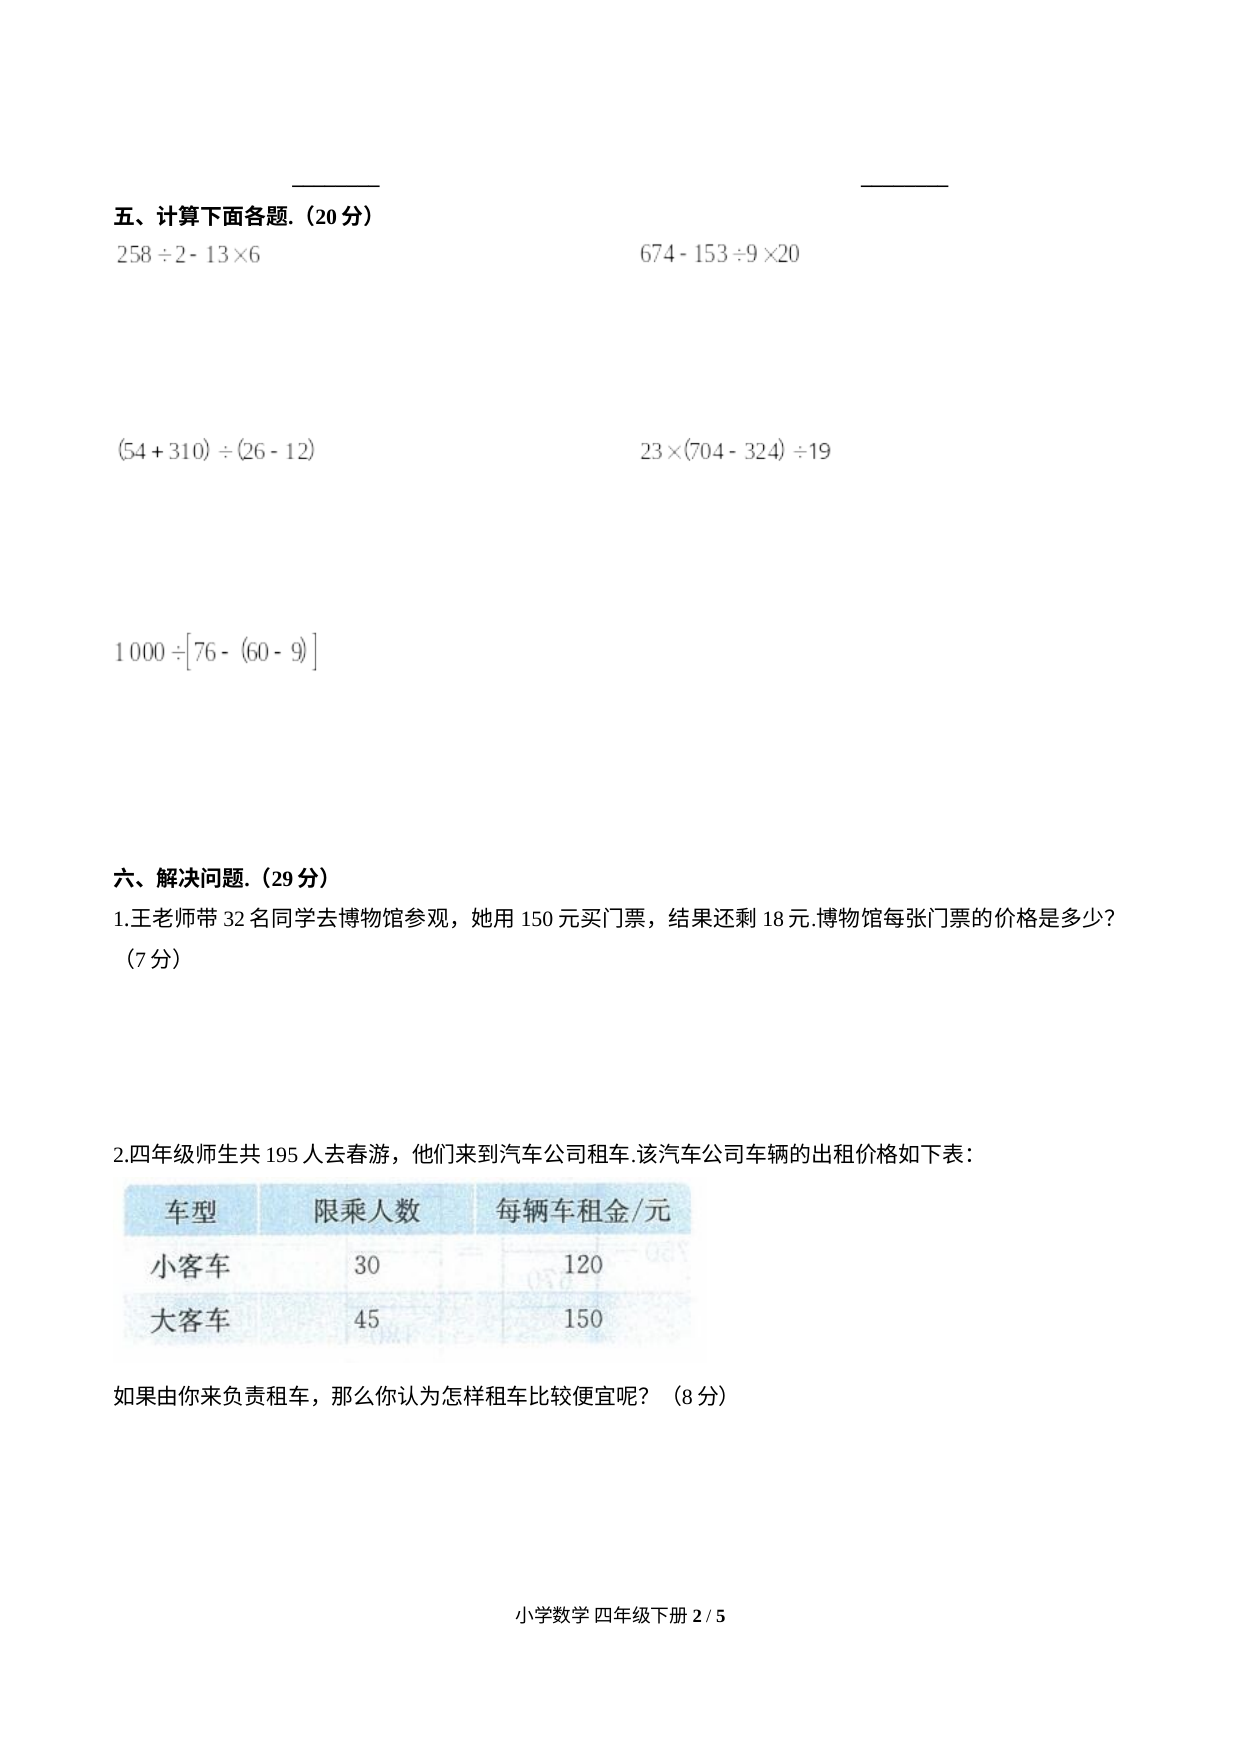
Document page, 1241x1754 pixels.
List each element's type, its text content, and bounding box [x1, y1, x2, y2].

text 2.四年级师生共195人去春游，他们来到汽车公司租车.该汽车公司车辆的出租价格如下表： [113, 1137, 1127, 1169]
text 六、解决问题.（29分） [113, 860, 1127, 893]
picture [112, 1177, 707, 1363]
text 五、计算下面各题.（20分） [113, 199, 1127, 231]
text 如果由你来负责租车，那么你认为怎样租车比较便宜呢？（8分） [113, 1379, 1127, 1411]
text ________ ________ [113, 160, 1127, 193]
text 1.王老师带32名同学去博物馆参观，她用150元买门票，结果还剩18元.博物馆每张门票的价格是多少？（7分） [113, 901, 1127, 974]
